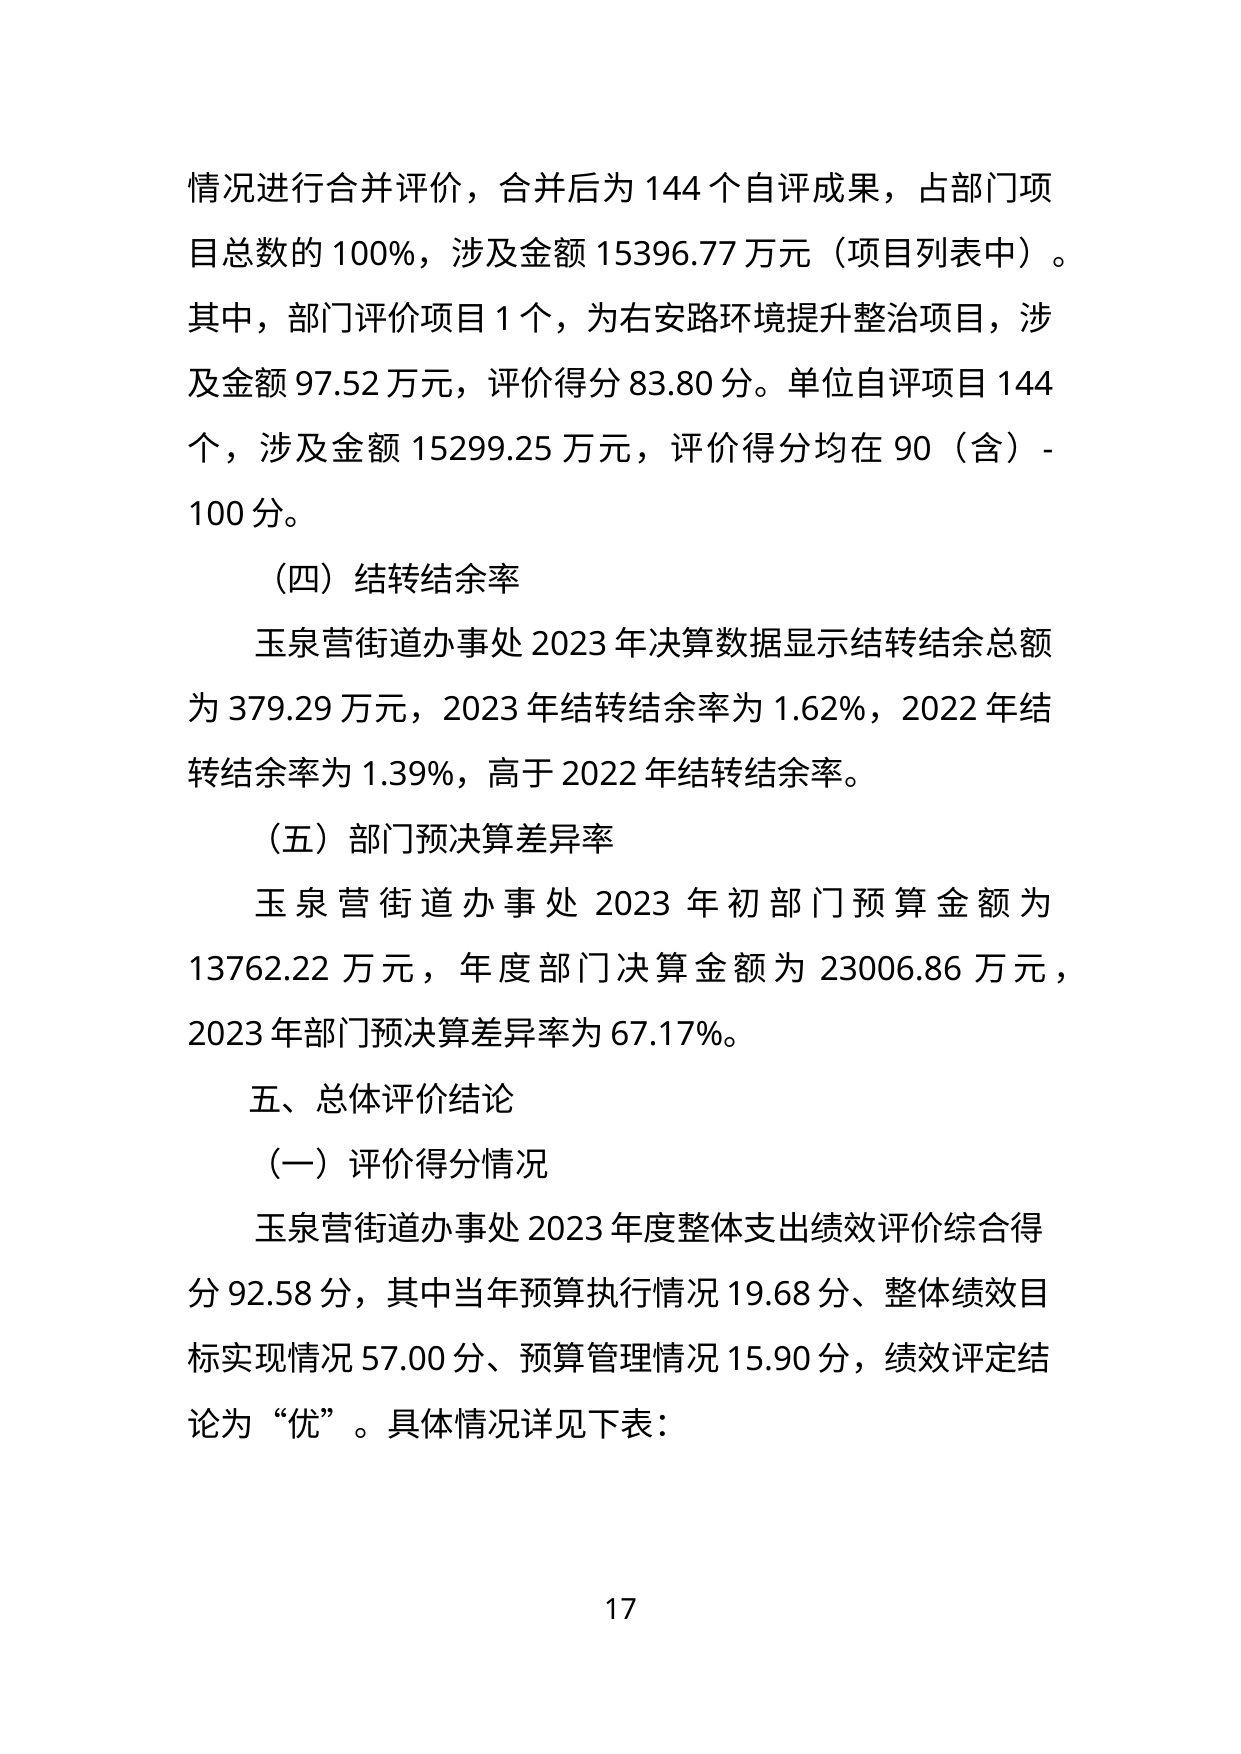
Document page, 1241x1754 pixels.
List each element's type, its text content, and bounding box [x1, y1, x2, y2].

text （四）结转结余率 [187, 544, 1053, 609]
text 玉泉营街道办事处2023年决算数据显示结转结余总额为379.29万元，2023年结转结余率为1.62%，2022年结转结余率为1.39%，高于2022年结转结余率。 [187, 609, 1053, 804]
text 玉泉营街道办事处2023年度整体支出绩效评价综合得分92.58分，其中当年预算执行情况19.68分、整体绩效目标实现情况57.00分、预算管理情况15.90分，绩效评定结论为“优”。具体情况详见下表： [187, 1194, 1053, 1454]
text 玉泉营街道办事处2023年初部门预算金额为13762.22万元，年度部门决算金额为23006.86万元，2023年部门预决算差异率为67.17%。 [187, 869, 1053, 1064]
text （一）评价得分情况 [198, 1129, 1053, 1194]
text 五、总体评价结论 [198, 1064, 1053, 1129]
text （五）部门预决算差异率 [198, 804, 1053, 869]
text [187, 154, 1053, 544]
